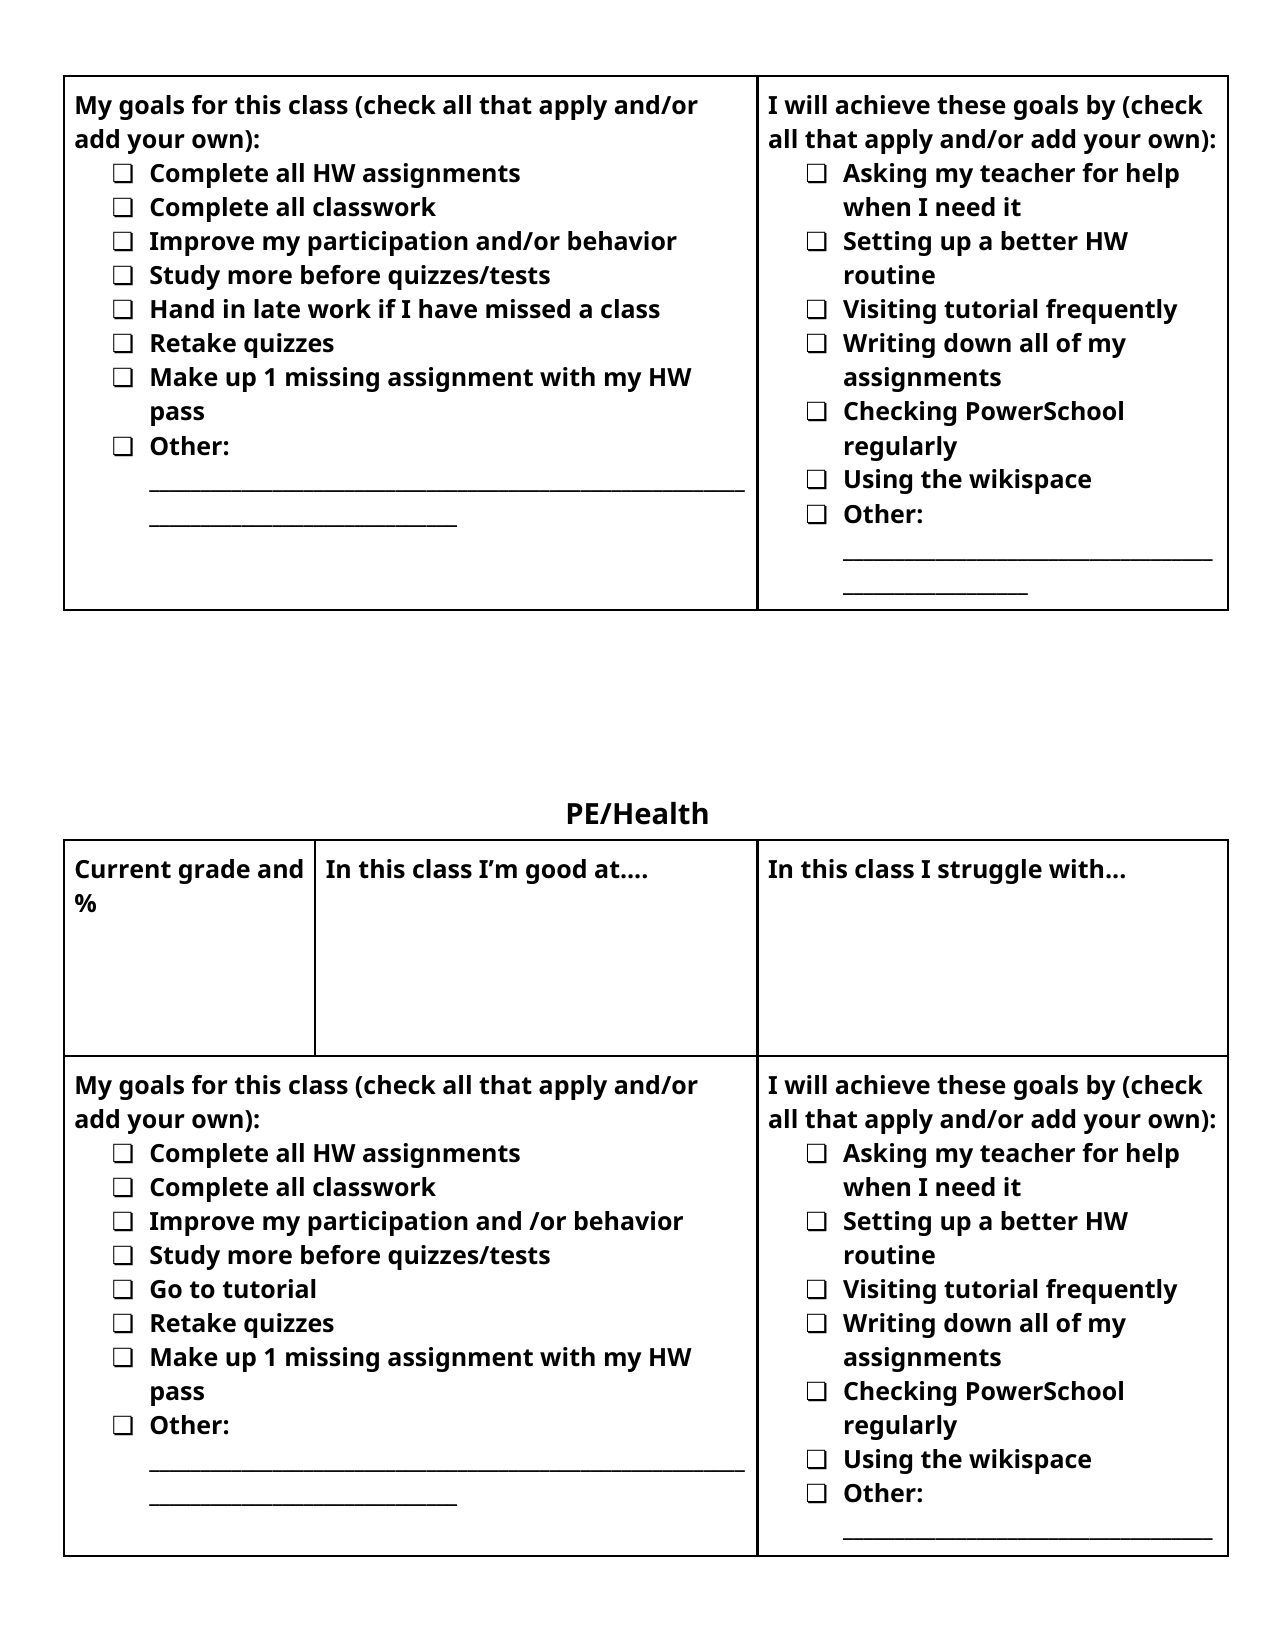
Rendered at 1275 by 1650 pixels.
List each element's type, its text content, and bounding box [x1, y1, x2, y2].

table_header In this class I struggle with... [759, 841, 1227, 1055]
text PE/Health [75, 793, 1200, 833]
table_header Current grade and % [65, 841, 314, 1055]
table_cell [65, 1057, 756, 1554]
table_cell My goals for this class (check all that apply and/or add your own): Complete all HW assignments Complete all classwork Improve my participation and/or behavior Study more before quizzes/tests Hand in late work if I have missed a class Retake quizzes Make up 1 missing assignment with my HW pass Other: ________________________________________________________________________________________ [65, 77, 756, 609]
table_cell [759, 77, 1227, 609]
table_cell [759, 1057, 1227, 1554]
table_header In this class I’m good at.... [316, 841, 756, 1055]
